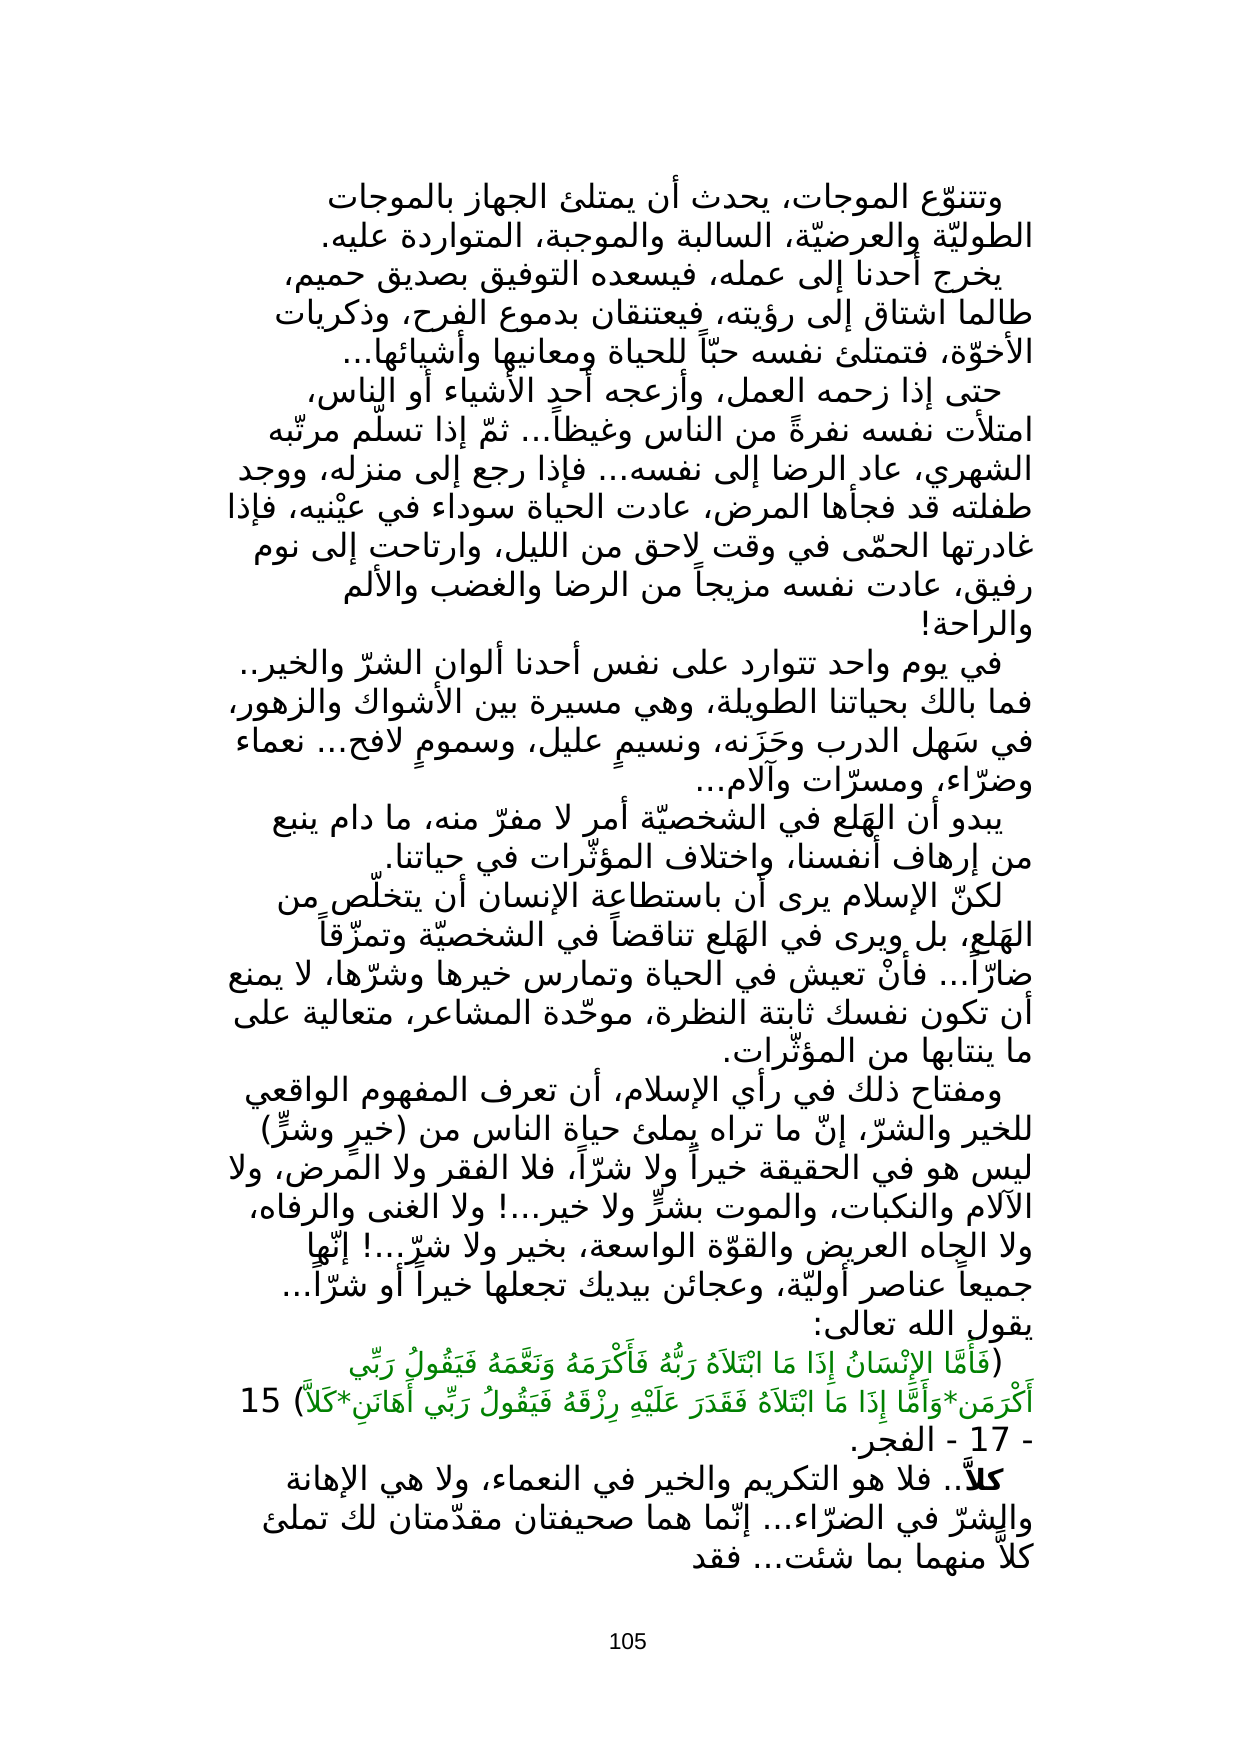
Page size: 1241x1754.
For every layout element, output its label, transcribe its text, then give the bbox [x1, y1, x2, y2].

text ومفتاح ذلك في رأي الإسلام، أن تعرف المفهوم الواقعي للخير والشرّ، إنّ ما تراه يملئ حياة الناس من (خيرٍ وشرٍّ) ليس هو في الحقيقة خيراً ولا شرّاً، فلا الفقر ولا المرض، ولا الآلام والنكبات، والموت بشرٍّ ولا خير...! ولا الغنى والرفاه، ولا الجاه العريض والقوّة الواسعة، بخير ولا شرّ...! إنّها جميعاً عناصر أوليّة، وعجائن بيديك تجعلها خيراً أو شرّاً... يقول الله تعالى: [222, 1071, 1033, 1343]
text حتى إذا زحمه العمل، وأزعجه أحد الأشياء أو الناس، امتلأت نفسه نفرةً من الناس وغيظاً... ثمّ إذا تسلّم مرتّبه الشهري، عاد الرضا إلى نفسه... فإذا رجع إلى منزله، ووجد طفلته قد فجأها المرض، عادت الحياة سوداء في عيْنيه، فإذا غادرتها الحمّى في وقت لاحق من الليل، وارتاحت إلى نوم رفيق، عادت نفسه مزيجاً من الرضا والغضب والألم والراحة! [222, 371, 1033, 643]
text يبدو أن الهَلع في الشخصيّة أمر لا مفرّ منه، ما دام ينبع من إرهاف أنفسنا، واختلاف المؤثّرات في حياتنا. [222, 799, 1033, 877]
text وتتنوّع الموجات، يحدث أن يمتلئ الجهاز بالموجات الطوليّة والعرضيّة، السالبة والموجبة، المتواردة عليه. [222, 177, 1033, 255]
text في يوم واحد تتوارد على نفس أحدنا ألوان الشرّ والخير.. فما بالك بحياتنا الطويلة، وهي مسيرة بين الأشواك والزهور، في سَهل الدرب وحَزَنه، ونسيمٍ عليل، وسمومٍ لافح... نعماء وضرّاء، ومسرّات وآلام... [222, 643, 1033, 799]
text كلاَّ.. فلا هو التكريم والخير في النعماء، ولا هي الإهانة والشرّ في الضرّاء... إنّما هما صحيفتان مقدّمتان لك تملئ كلاًّ منهما بما شئت... فقد [222, 1459, 1033, 1576]
text لكنّ الإسلام يرى أن باستطاعة الإنسان أن يتخلّص من الهَلع، بل ويرى في الهَلع تناقضاً في الشخصيّة وتمزّقاً ضارّاً... فأنْ تعيش في الحياة وتمارس خيرها وشرّها، لا يمنع أن تكون نفسك ثابتة النظرة، موحّدة المشاعر، متعالية على ما ينتابها من المؤثّرات. [222, 877, 1033, 1071]
text يخرج أحدنا إلى عمله، فيسعده التوفيق بصديق حميم، طالما اشتاق إلى رؤيته، فيعتنقان بدموع الفرح، وذكريات الأخوّة، فتمتلئ نفسه حبّاً للحياة ومعانيها وأشيائها... [222, 255, 1033, 371]
text (فَأَمَّا الإِنْسَانُ إِذَا مَا ابْتَلاَهُ رَبُّهُ فَأَكْرَمَهُ وَنَعَّمَهُ فَيَقُولُ رَبِّي أَكْرَمَن*وَأَمَّا إِذَا مَا ابْتَلاَهُ فَقَدَرَ عَلَيْهِ رِزْقَهُ فَيَقُولُ رَبِّي أَهَانَنِ*كَلاَّ) 15 - 17 - الفجر. [222, 1343, 1033, 1459]
